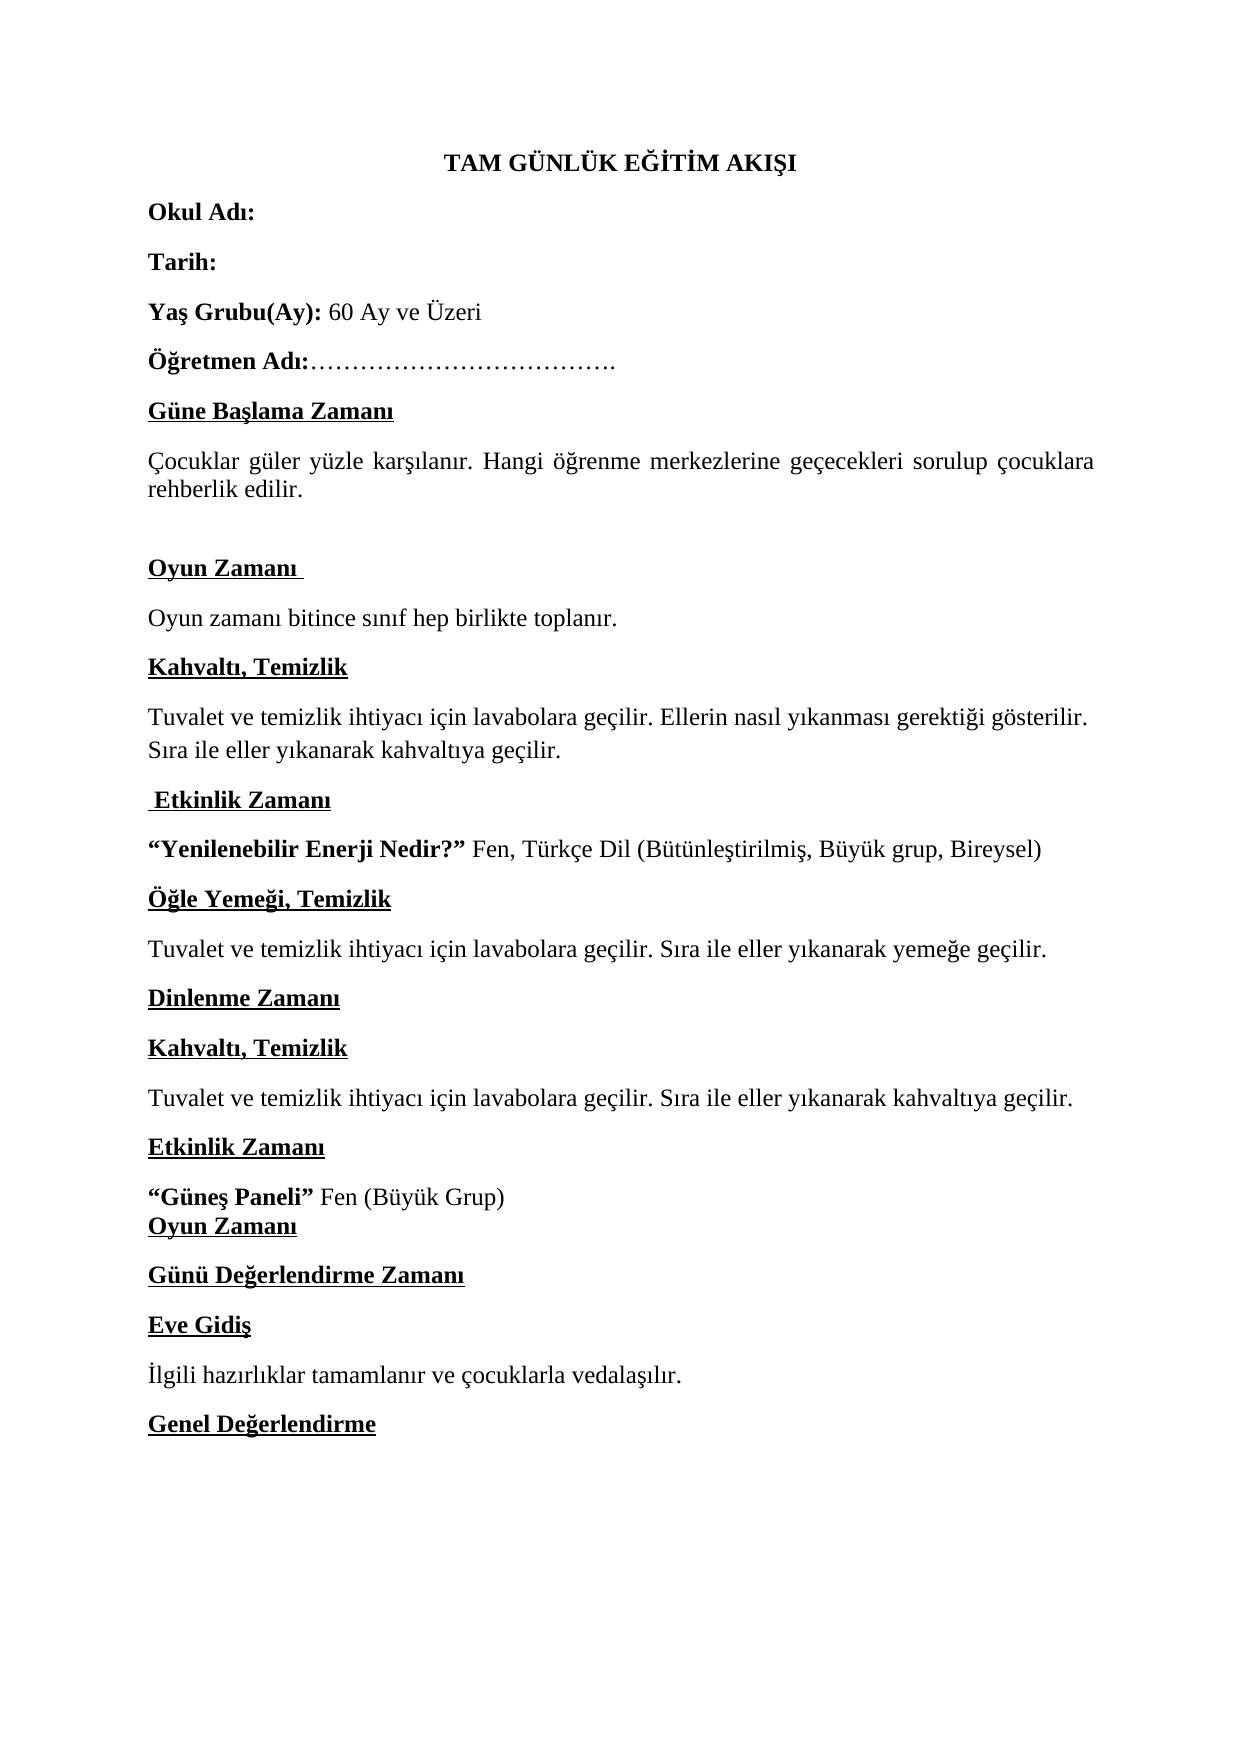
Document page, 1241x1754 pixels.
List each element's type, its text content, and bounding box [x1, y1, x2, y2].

text İlgili hazırlıklar tamamlanır ve çocuklarla vedalaşılır. [148, 1360, 1093, 1389]
text Tuvalet ve temizlik ihtiyacı için lavabolara geçilir. Sıra ile eller yıkanarak kahvaltıya geçilir. [148, 1083, 1093, 1112]
text Etkinlik Zamanı [148, 785, 1093, 813]
text Yaş Grubu(Ay): 60 Ay ve Üzeri [148, 297, 1093, 325]
text “Güneş Paneli” Fen (Büyük Grup) [148, 1182, 1093, 1211]
text Eve Gidiş [148, 1310, 1093, 1339]
text Tuvalet ve temizlik ihtiyacı için lavabolara geçilir. Ellerin nasıl yıkanması gerektiği gösterilir. Sıra ile eller yıkanarak kahvaltıya geçilir. [148, 702, 1093, 764]
text Öğle Yemeği, Temizlik [148, 884, 1093, 913]
text Oyun Zamanı [148, 1211, 1093, 1240]
text Tuvalet ve temizlik ihtiyacı için lavabolara geçilir. Sıra ile eller yıkanarak yemeğe geçilir. [148, 934, 1093, 962]
text Oyun Zamanı [148, 553, 1093, 582]
text Tarih: [148, 247, 1093, 276]
text Dinlenme Zamanı [148, 983, 1093, 1012]
text Kahvaltı, Temizlik [148, 1033, 1093, 1062]
text Genel Değerlendirme [148, 1409, 1093, 1438]
text Oyun zamanı bitince sınıf hep birlikte toplanır. [148, 603, 1093, 631]
text Günü Değerlendirme Zamanı [148, 1261, 1093, 1289]
text “Yenilenebilir Enerji Nedir?” Fen, Türkçe Dil (Bütünleştirilmiş, Büyük grup, Bireysel) [148, 834, 1093, 863]
text Okul Adı: [148, 197, 1093, 226]
text Öğretmen Adı:………………………………. [148, 346, 1093, 375]
text Kahvaltı, Temizlik [148, 652, 1093, 681]
text TAM GÜNLÜK EĞİTİM AKIŞI [148, 148, 1093, 176]
text Etkinlik Zamanı [148, 1132, 1093, 1161]
text Güne Başlama Zamanı [148, 396, 1093, 425]
text Çocuklar güler yüzle karşılanır. Hangi öğrenme merkezlerine geçecekleri sorulup çocuklara rehberlik edilir. [148, 446, 1095, 503]
